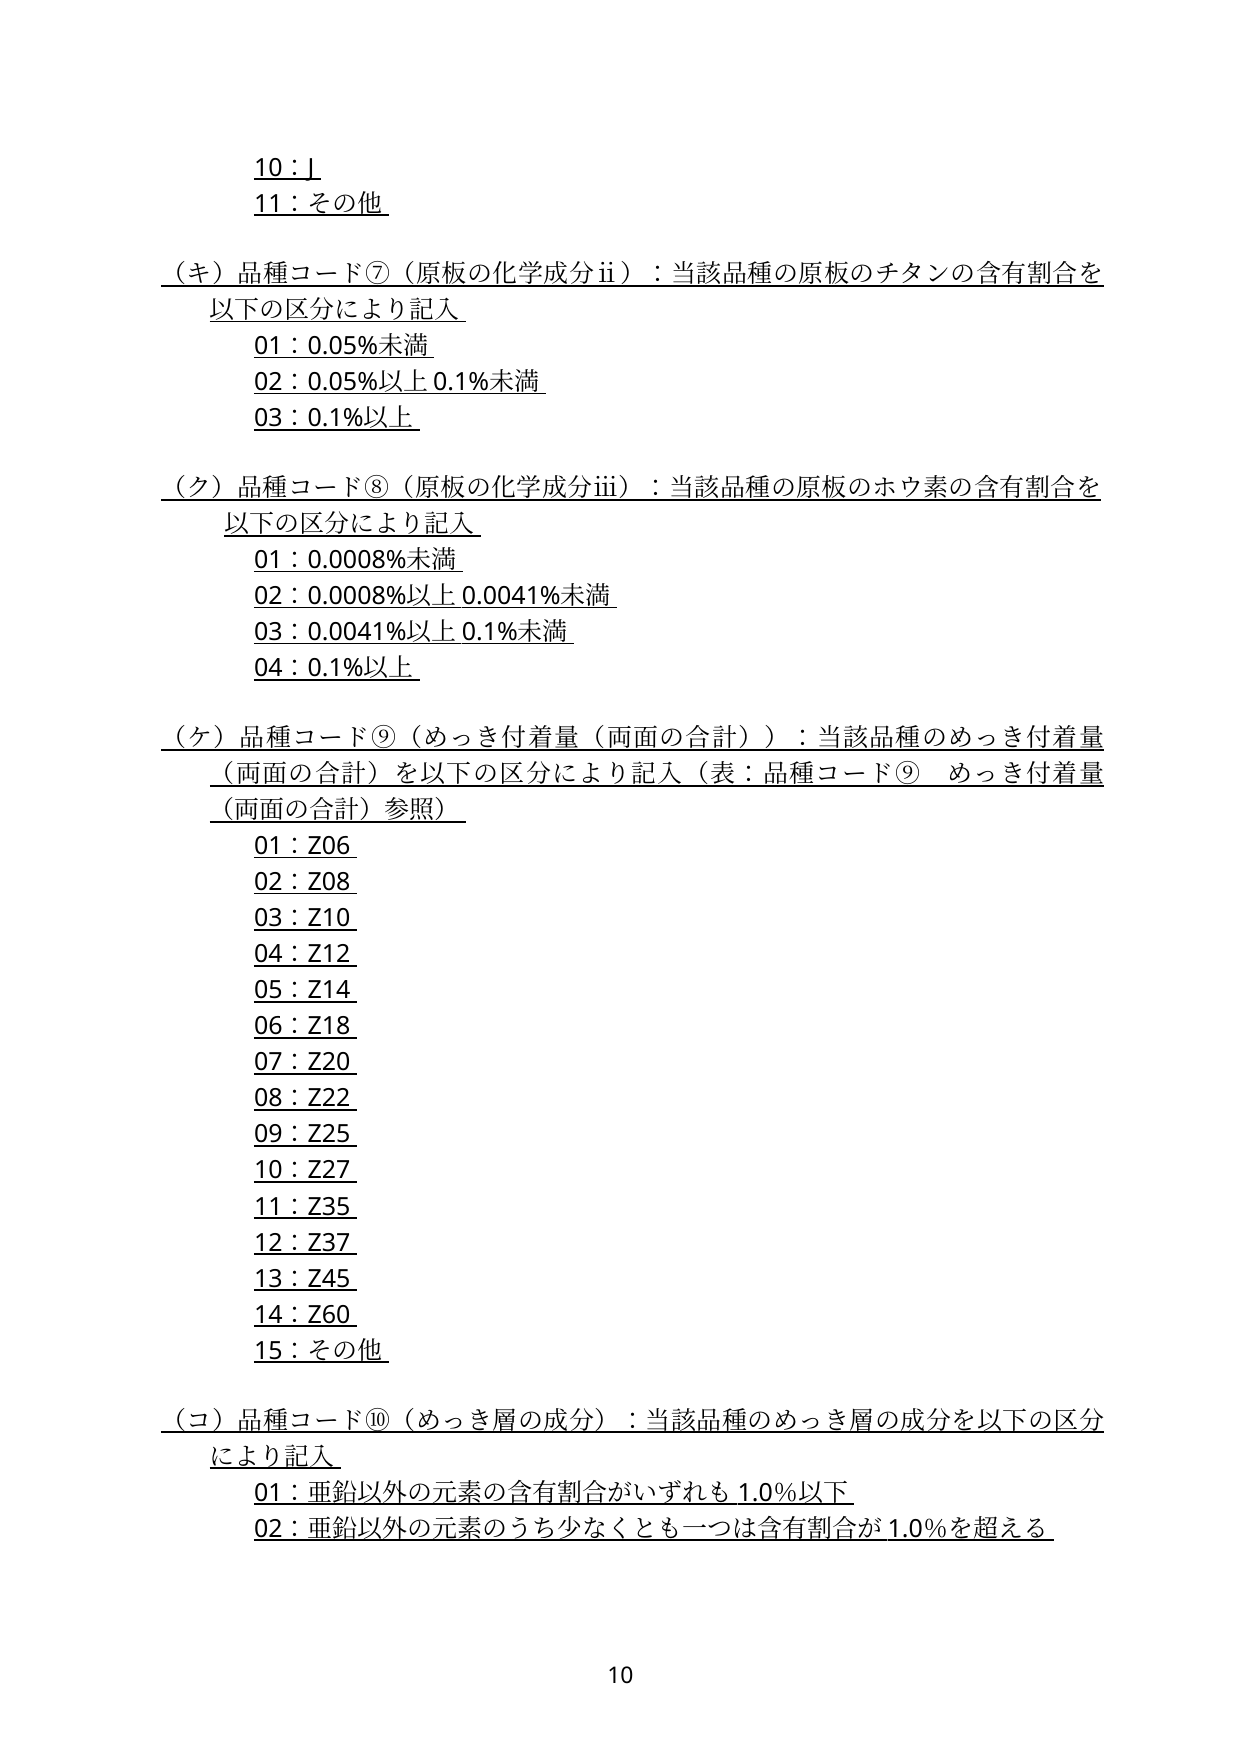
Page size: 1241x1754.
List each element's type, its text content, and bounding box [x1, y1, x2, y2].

text 14：Z60 [136, 1294, 1104, 1330]
text 01：Z06 [136, 826, 1104, 862]
text （コ）品種コード⑩（めっき層の成分）：当該品種のめっき層の成分を以下の区分により記入 [161, 1401, 1104, 1431]
text 01：亜鉛以外の元素の含有割合がいずれも1.0％以下 [136, 1472, 1104, 1508]
text 04：0.1%以上 [136, 648, 1104, 684]
text 05：Z14 [136, 970, 1104, 1006]
text （コ）品種コード⑩（めっき層の成分）：当該品種のめっき層の成分を以下の区分により記入 [161, 1433, 1104, 1472]
text （ケ）品種コード⑨（めっき付着量（両面の合計））：当該品種のめっき付着量（両面の合計）を以下の区分により記入（表：品種コード⑨ めっき付着量（両面の合計）参照） [161, 718, 1104, 749]
text 13：Z45 [136, 1258, 1104, 1294]
text 04：Z12 [136, 934, 1104, 970]
text 11：その他 [136, 184, 1104, 220]
text 10：J [136, 148, 1104, 184]
text 12：Z37 [136, 1222, 1104, 1258]
text 01：0.05%未満 [136, 326, 1104, 362]
text 02：亜鉛以外の元素のうち少なくとも一つは含有割合が1.0％を超える [136, 1508, 1104, 1544]
text （ケ）品種コード⑨（めっき付着量（両面の合計））：当該品種のめっき付着量（両面の合計）を以下の区分により記入（表：品種コード⑨ めっき付着量（両面の合計）参照） [161, 751, 1104, 826]
text 06：Z18 [136, 1006, 1104, 1042]
text 03：0.0041%以上0.1%未満 [136, 612, 1104, 648]
text 03：Z10 [136, 898, 1104, 934]
text 03：0.1%以上 [136, 398, 1104, 434]
text （キ）品種コード⑦（原板の化学成分ⅱ）：当該品種の原板のチタンの含有割合を以下の区分により記入 [161, 254, 1104, 285]
text 10：Z27 [136, 1150, 1104, 1186]
text 07：Z20 [136, 1042, 1104, 1078]
text （キ）品種コード⑦（原板の化学成分ⅱ）：当該品種の原板のチタンの含有割合を以下の区分により記入 [161, 287, 1104, 326]
text 11：Z35 [136, 1186, 1104, 1222]
text 02：Z08 [136, 862, 1104, 898]
text 15：その他 [136, 1330, 1104, 1366]
text 08：Z22 [136, 1078, 1104, 1114]
text 02：0.0008%以上0.0041%未満 [136, 576, 1104, 612]
text 02：0.05%以上0.1%未満 [136, 362, 1104, 398]
text 09：Z25 [136, 1114, 1104, 1150]
text （ク）品種コード⑧（原板の化学成分ⅲ）：当該品種の原板のホウ素の含有割合を以下の区分により記入 [161, 468, 1104, 540]
text 01：0.0008%未満 [136, 540, 1104, 576]
